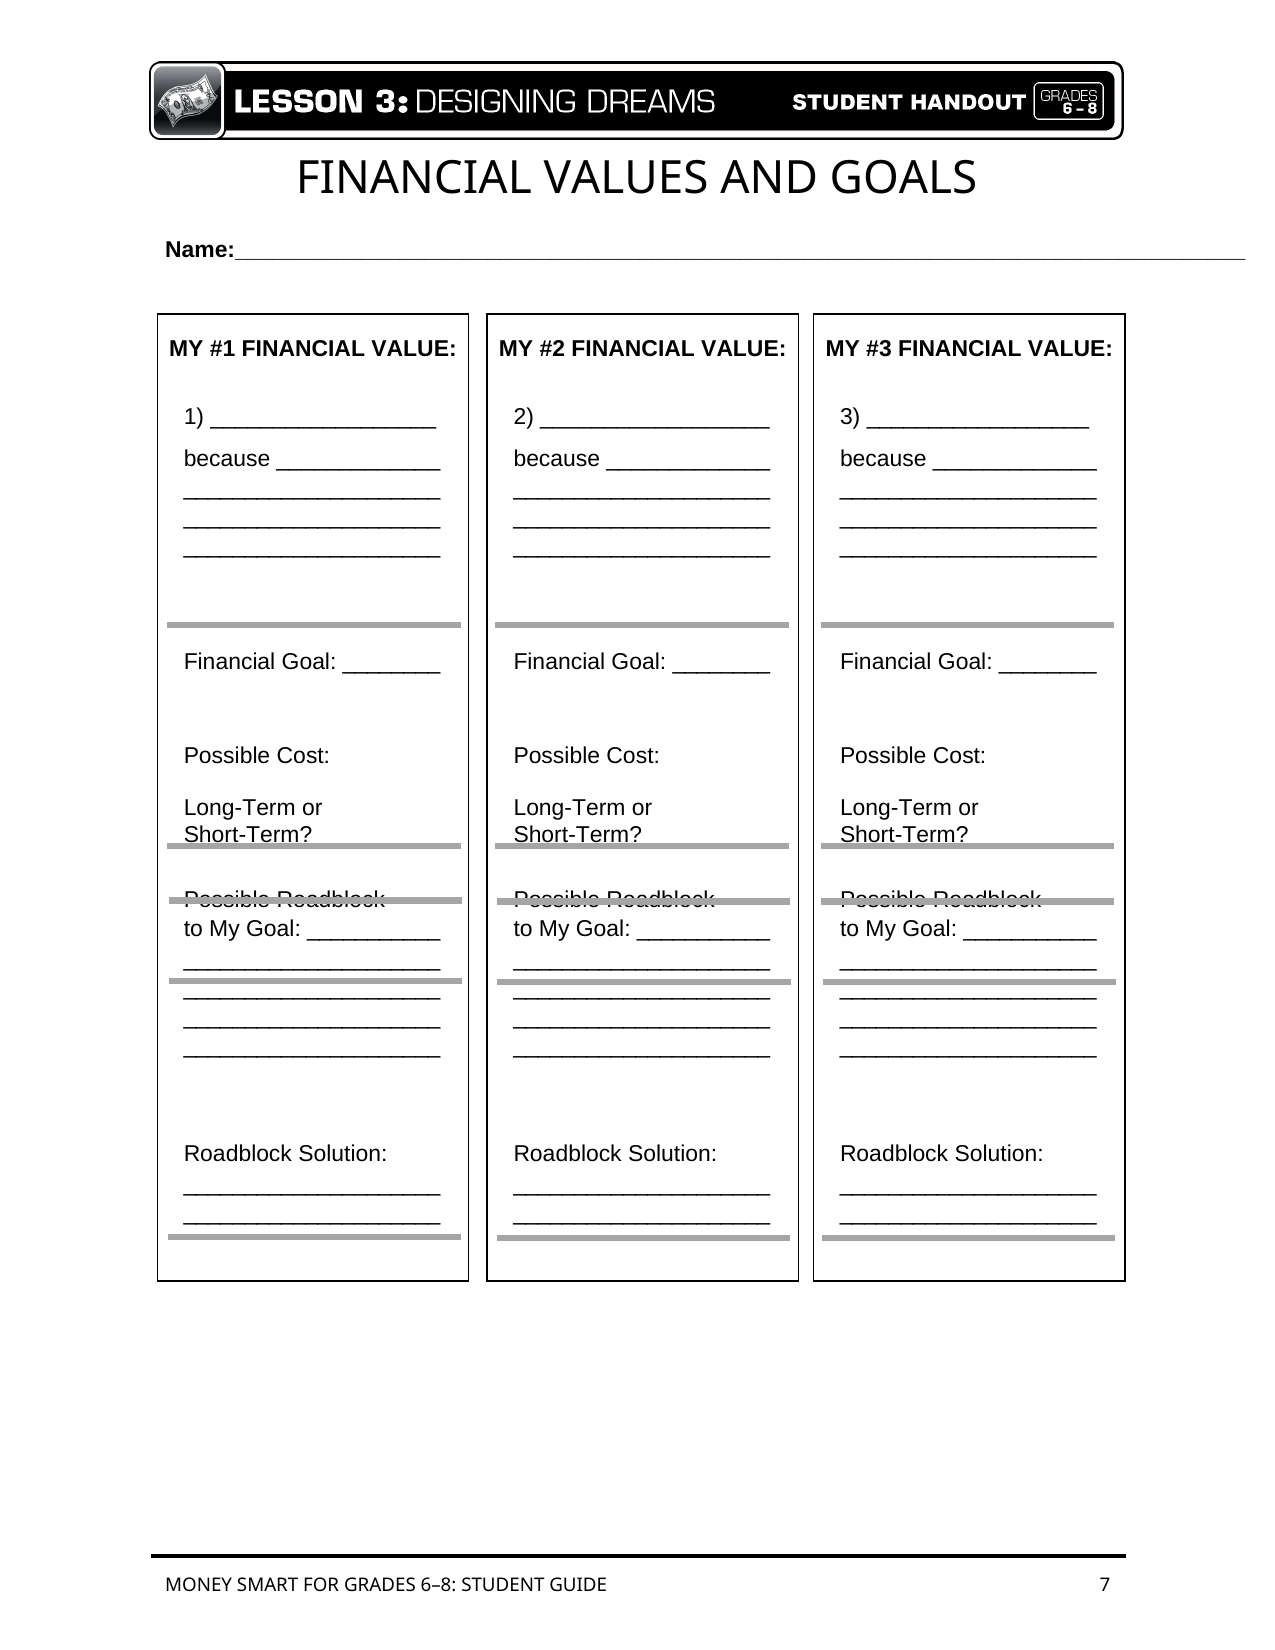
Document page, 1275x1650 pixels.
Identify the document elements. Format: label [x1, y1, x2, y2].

picture [148, 61, 1124, 140]
